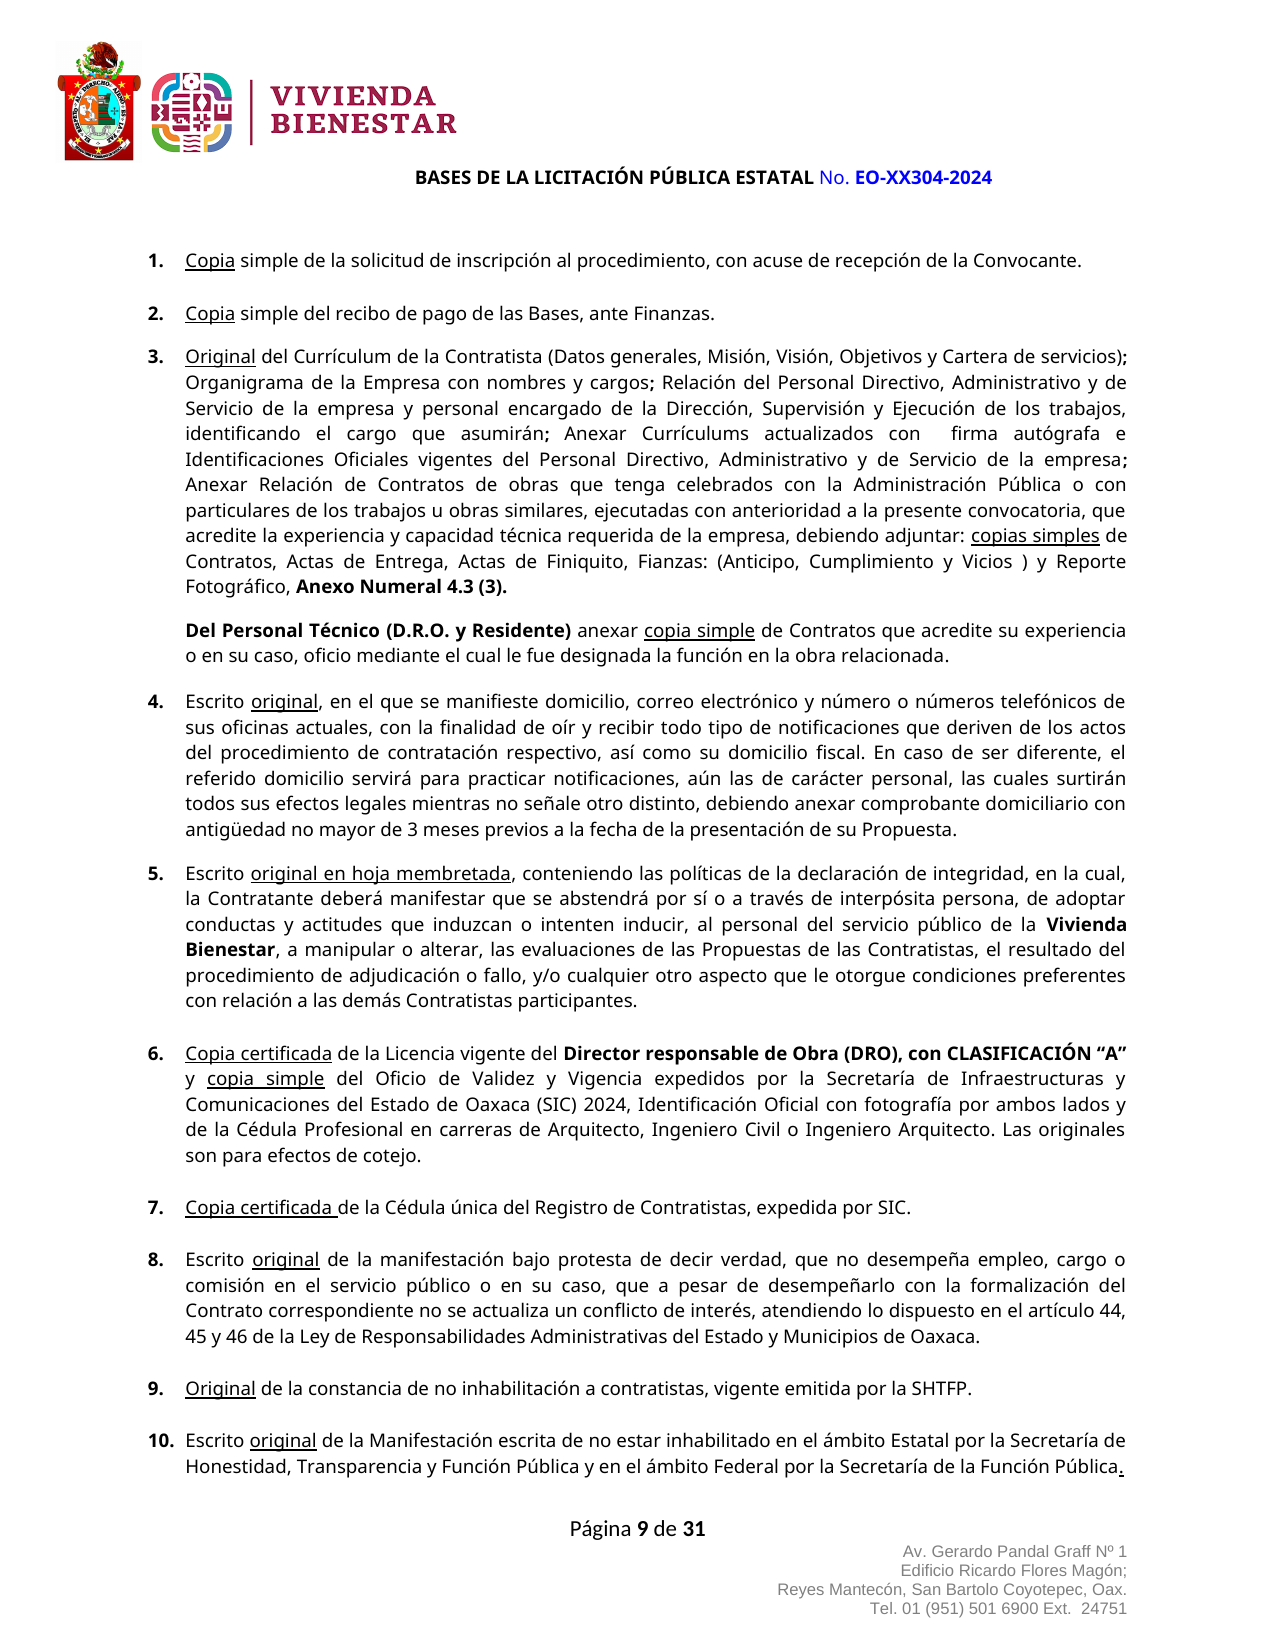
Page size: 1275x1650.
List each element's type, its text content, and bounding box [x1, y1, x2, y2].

text Del Personal Técnico (D.R.O. y Residente) anexar copia simple de Contratos que acredite su experiencia o en su caso, oficio mediante el cual le fue designada la función en la obra relacionada. [185, 617, 1127, 668]
list Copia simple del recibo de pago de las Bases, ante Finanzas. [148, 300, 1127, 325]
picture [55, 41, 143, 163]
list Original de la constancia de no inhabilitación a contratistas, vigente emitida por la SHTFP. [148, 1376, 1127, 1401]
list Copia certificada de la Licencia vigente del Director responsable de Obra (DRO), con CLASIFICACIÓN “A” y copia simple del Oficio de Validez y Vigencia expedidos por la Secretaría de Infraestructuras y Comunicaciones del Estado de Oaxaca (SIC) 2024, Identificación Oficial con fotografía por ambos lados y de la Cédula Profesional en carreras de Arquitecto, Ingeniero Civil o Ingeniero Arquitecto. Las originales son para efectos de cotejo. [148, 1040, 1127, 1168]
picture [147, 64, 473, 161]
list Original del Currículum de la Contratista (Datos generales, Misión, Visión, Objetivos y Cartera de servicios); Organigrama de la Empresa con nombres y cargos; Relación del Personal Directivo, Administrativo y de Servicio de la empresa y personal encargado de la Dirección, Supervisión y Ejecución de los trabajos, identificando el cargo que asumirán; Anexar Currículums actualizados con firma autógrafa e Identificaciones Oficiales vigentes del Personal Directivo, Administrativo y de Servicio de la empresa; Anexar Relación de Contratos de obras que tenga celebrados con la Administración Pública o con particulares de los trabajos u obras similares, ejecutadas con anterioridad a la presente convocatoria, que acredite la experiencia y capacidad técnica requerida de la empresa, debiendo adjuntar: copias simples de Contratos, Actas de Entrega, Actas de Finiquito, Fianzas: (Anticipo, Cumplimiento y Vicios ) y Reporte Fotográfico, Anexo Numeral 4.3 (3). [148, 344, 1127, 599]
list Escrito original, en el que se manifieste domicilio, correo electrónico y número o números telefónicos de sus oficinas actuales, con la finalidad de oír y recibir todo tipo de notificaciones que deriven de los actos del procedimiento de contratación respectivo, así como su domicilio fiscal. En caso de ser diferente, el referido domicilio servirá para practicar notificaciones, aún las de carácter personal, las cuales surtirán todos sus efectos legales mientras no señale otro distinto, debiendo anexar comprobante domiciliario con antigüedad no mayor de 3 meses previos a la fecha de la presentación de su Propuesta. [148, 689, 1127, 842]
list Copia simple de la solicitud de inscripción al procedimiento, con acuse de recepción de la Convocante. [148, 248, 1127, 273]
list Escrito original en hoja membretada, conteniendo las políticas de la declaración de integridad, en la cual, la Contratante deberá manifestar que se abstendrá por sí o a través de interpósita persona, de adoptar conductas y actitudes que induzcan o intenten inducir, al personal del servicio público de la Vivienda Bienestar, a manipular o alterar, las evaluaciones de las Propuestas de las Contratistas, el resultado del procedimiento de adjudicación o fallo, y/o cualquier otro aspecto que le otorgue condiciones preferentes con relación a las demás Contratistas participantes. [148, 860, 1127, 1013]
list Escrito original de la Manifestación escrita de no estar inhabilitado en el ámbito Estatal por la Secretaría de Honestidad, Transparencia y Función Pública y en el ámbito Federal por la Secretaría de la Función Pública. [148, 1428, 1127, 1479]
list Escrito original de la manifestación bajo protesta de decir verdad, que no desempeña empleo, cargo o comisión en el servicio público o en su caso, que a pesar de desempeñarlo con la formalización del Contrato correspondiente no se actualiza un conflicto de interés, atendiendo lo dispuesto en el artículo 44, 45 y 46 de la Ley de Responsabilidades Administrativas del Estado y Municipios de Oaxaca. [148, 1247, 1127, 1349]
list Copia certificada de la Cédula única del Registro de Contratistas, expedida por SIC. [148, 1194, 1127, 1220]
